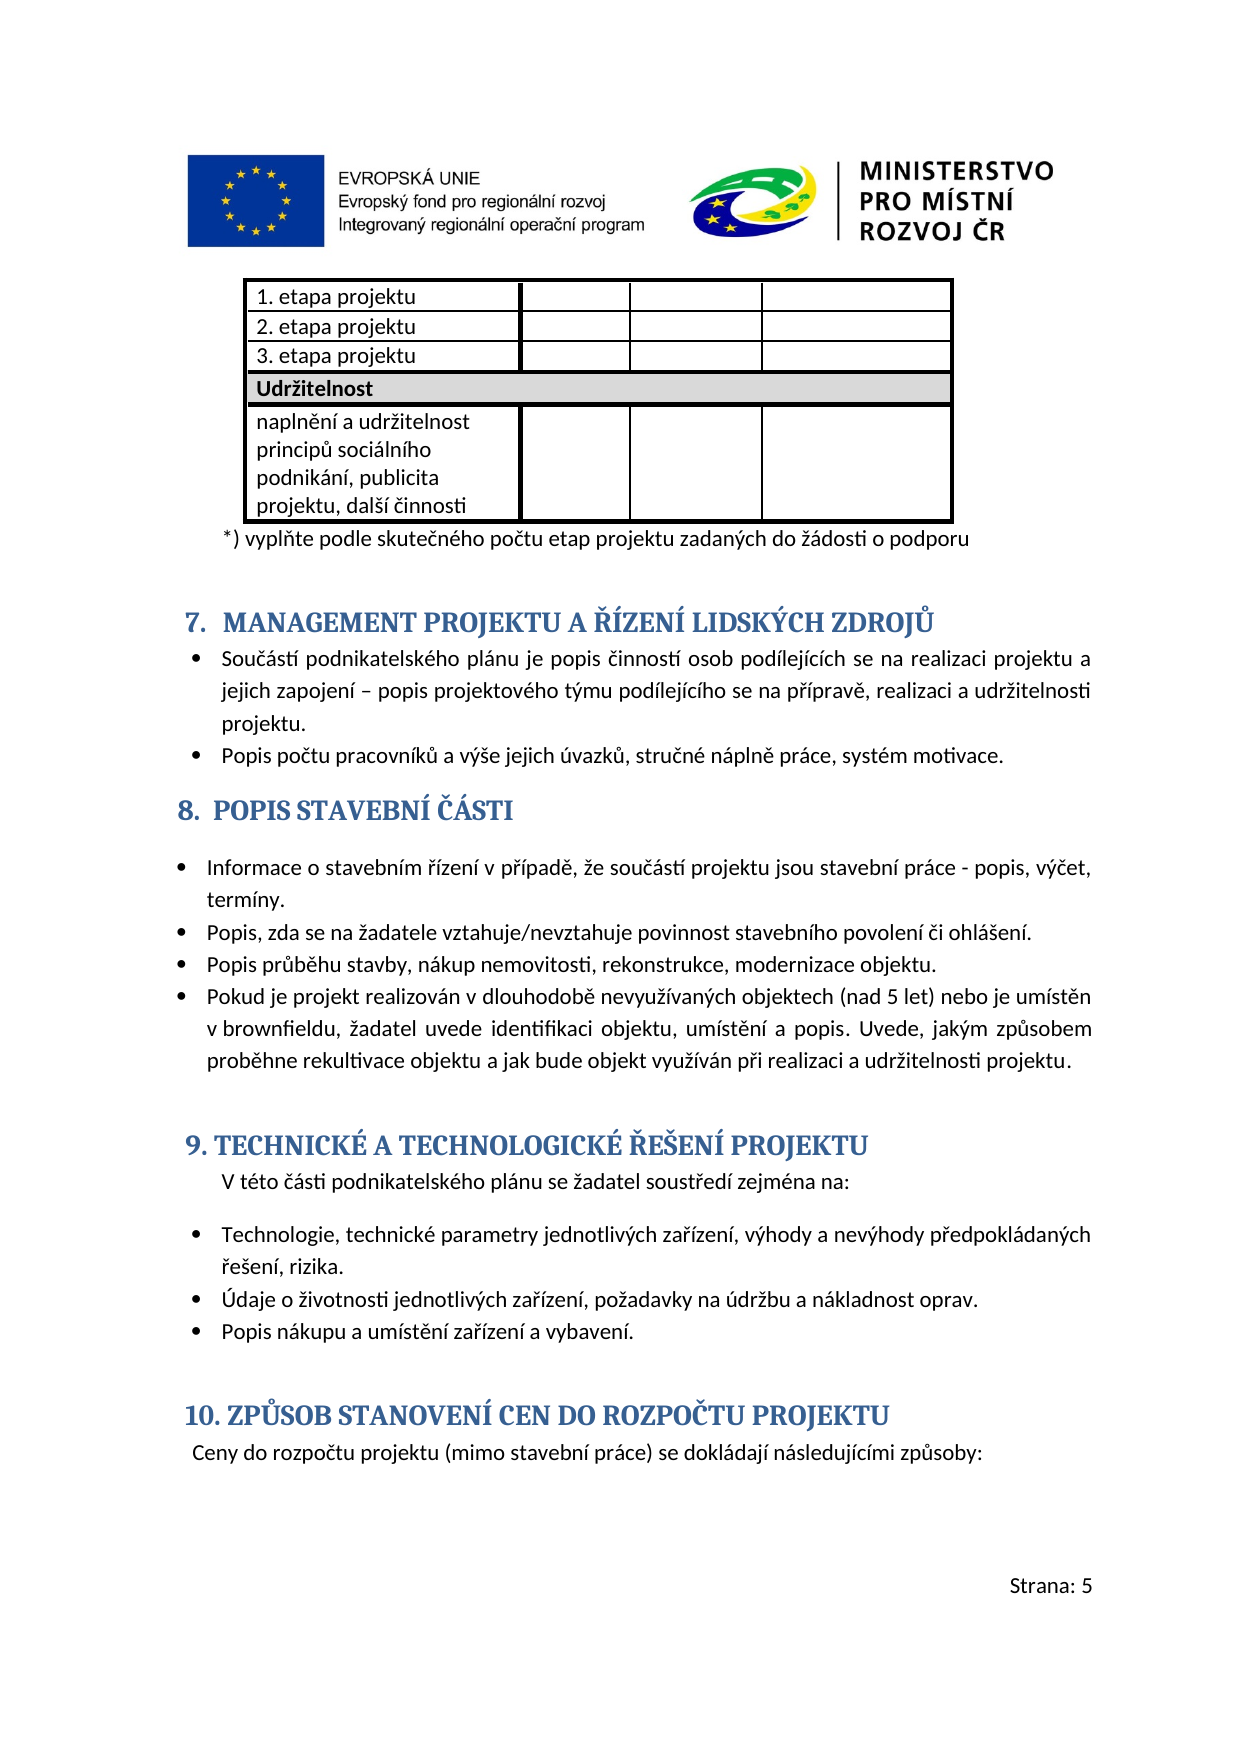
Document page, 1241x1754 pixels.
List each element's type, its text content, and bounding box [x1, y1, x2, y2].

table_cell [763, 282, 950, 310]
table_cell Udržitelnost [247, 371, 950, 402]
table_cell 1. etapa projektu [247, 282, 520, 310]
list Popis počtu pracovníků a výše jejich úvazků, stručné náplně práce, systém motivace. [192, 741, 1093, 769]
list Údaje o životnosti jednotlivých zařízení, požadavky na údržbu a nákladnost oprav. [185, 1285, 1093, 1313]
text 8. POPIS STAVEBNÍ ČÁSTI [177, 794, 1093, 828]
table_cell [763, 312, 950, 340]
list *) vyplňte podle skutečného počtu etap projektu zadaných do žádosti o podporu [221, 524, 1093, 552]
table_cell [523, 312, 629, 340]
table_cell [763, 407, 950, 519]
table_cell [631, 312, 761, 340]
list Popis průběhu stavby, nákup nemovitosti, rekonstrukce, modernizace objektu. [177, 950, 1093, 978]
table_cell [631, 407, 761, 519]
text V této části podnikatelského plánu se žadatel soustředí zejména na: [185, 1167, 1093, 1195]
table_cell [523, 282, 630, 310]
list Pokud je projekt realizován v dlouhodobě nevyužívaných objektech (nad 5 let) nebo je umístěn v brownfieldu, žadatel uvede identifikaci objektu, umístění a popis. Uvede, jakým způsobem proběhne rekultivace objektu a jak bude objekt využíván při realizaci a udržitelnosti projektu. [177, 982, 1093, 1074]
table_cell [523, 407, 629, 519]
text Ceny do rozpočtu projektu (mimo stavební práce) se dokládají následujícími způsoby: [148, 1438, 1093, 1466]
table_cell [631, 342, 761, 369]
table_cell [631, 282, 762, 310]
subtitle 10. Způsob stanovení cen do rozpočtu projektu [185, 1399, 1093, 1433]
list Popis, zda se na žadatele vztahuje/nevztahuje povinnost stavebního povolení či ohlášení. [177, 918, 1093, 946]
table_cell [523, 342, 629, 369]
subtitle 9. Technické a technologické řešení projektu [185, 1129, 1093, 1162]
table_cell 3. etapa projektu [247, 341, 518, 369]
subtitle Management projektu a řízení lidských zdrojů [185, 606, 1093, 639]
list Součástí podnikatelského plánu je popis činností osob podílejících se na realizaci projektu a jejich zapojení – popis projektového týmu podílejícího se na přípravě, realizaci a udržitelnosti projektu. [192, 644, 1093, 737]
list Popis nákupu a umístění zařízení a vybavení. [185, 1317, 1093, 1345]
table_cell naplnění a udržitelnost principů sociálního podnikání, publicita projektu, další činnosti [247, 403, 518, 519]
list Informace o stavebním řízení v případě, že součástí projektu jsou stavební práce - popis, výčet, termíny. [177, 853, 1093, 914]
table_cell [763, 342, 950, 369]
list Technologie, technické parametry jednotlivých zařízení, výhody a nevýhody předpokládaných řešení, rizika. [192, 1220, 1093, 1281]
table_cell 2. etapa projektu [247, 311, 518, 340]
picture [157, 123, 1083, 277]
